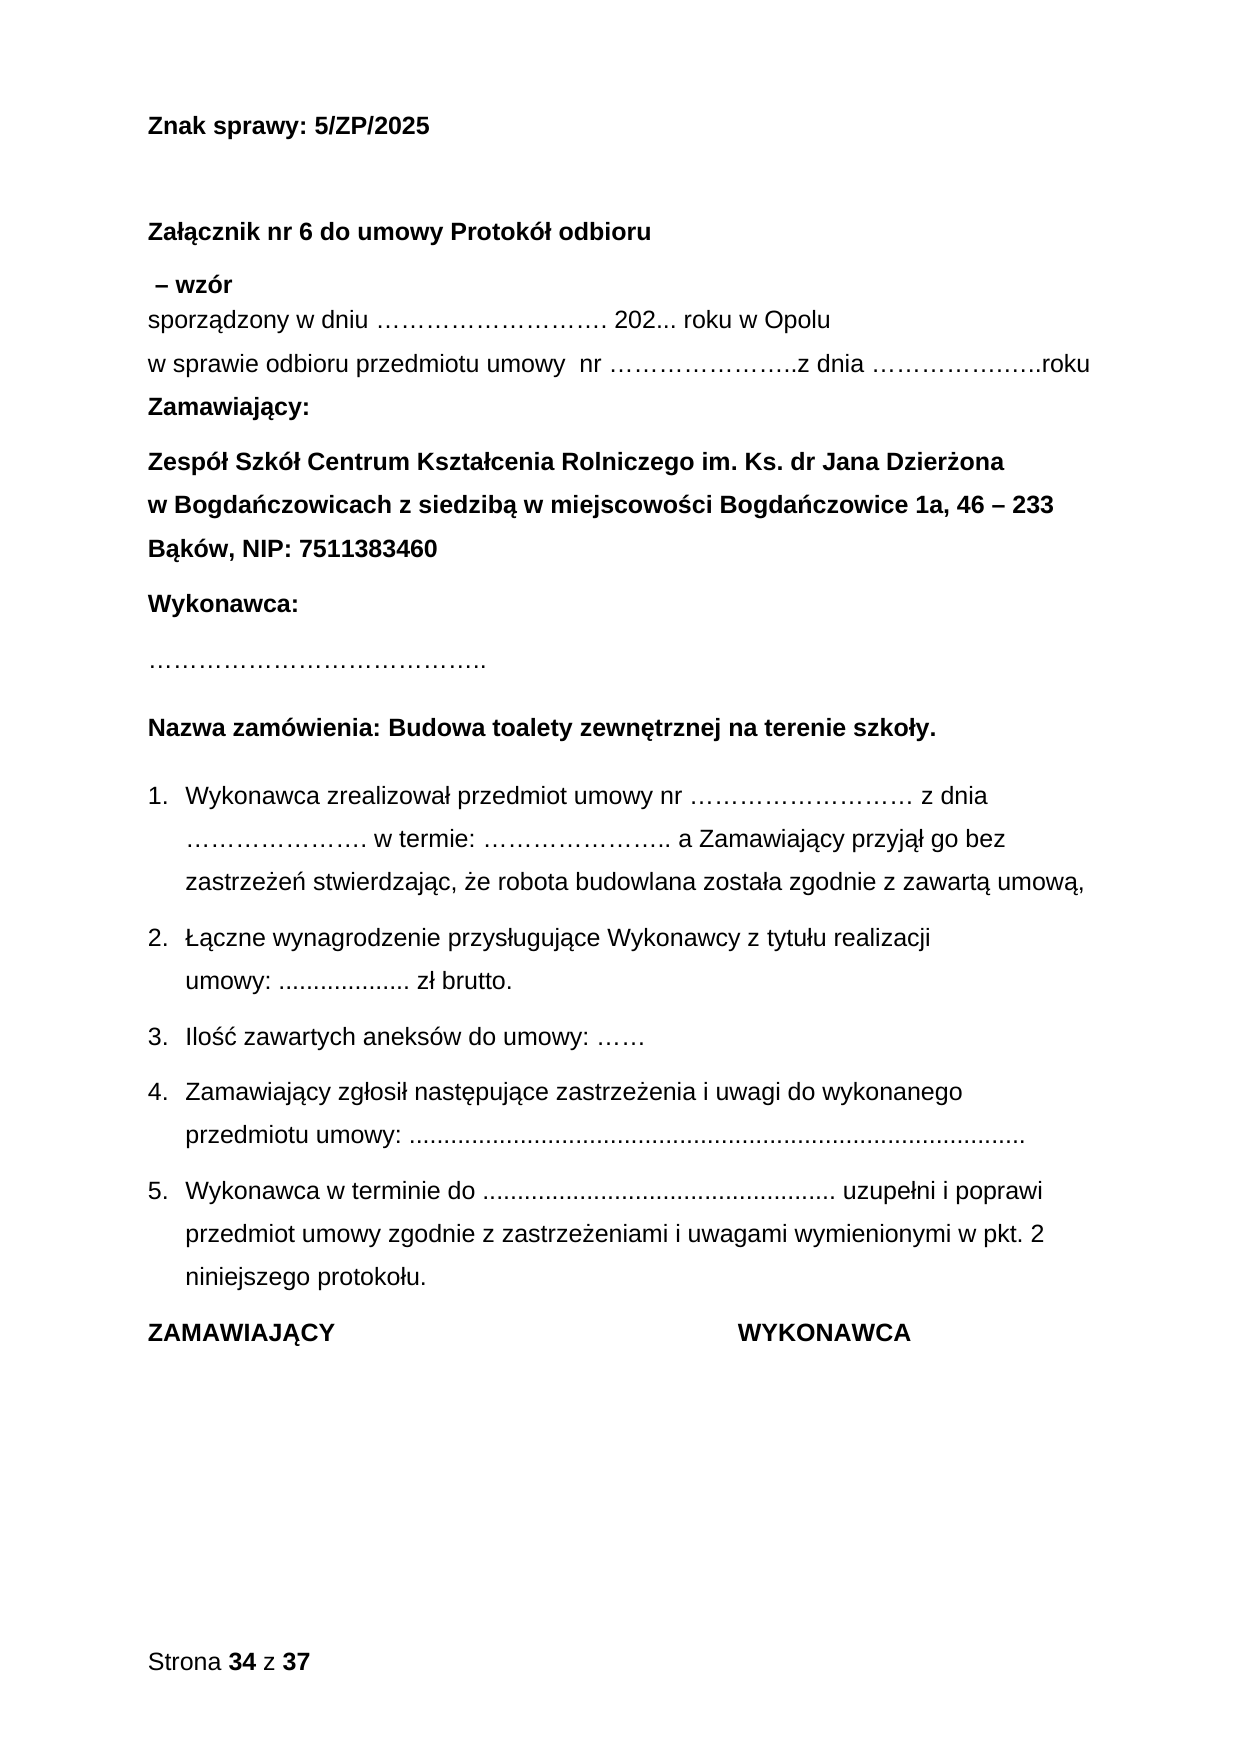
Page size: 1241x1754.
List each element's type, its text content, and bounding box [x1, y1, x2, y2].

text ZAMAWIAJĄCY WYKONAWCA [148, 1318, 1093, 1347]
text Wykonawca: [148, 589, 1093, 618]
text Zespół Szkół Centrum Kształcenia Rolniczego im. Ks. dr Jana Dzierżona w Bogdańczowicach z siedzibą w miejscowości Bogdańczowice 1a, 46 – 233 Bąków, NIP: 7511383460 [148, 447, 1093, 562]
list Zamawiający zgłosił następujące zastrzeżenia i uwagi do wykonanego przedmiotu umowy: ......................................................................................... [148, 1077, 1093, 1149]
list Wykonawca w terminie do ................................................... uzupełni i poprawi przedmiot umowy zgodnie z zastrzeżeniami i uwagami wymienionymi w pkt. 2 niniejszego protokołu. [148, 1176, 1093, 1291]
text sporządzony w dniu ………………………. 202... roku w Opolu [148, 306, 1093, 334]
list Ilość zawartych aneksów do umowy: …… [148, 1022, 1093, 1051]
list Wykonawca zrealizował przedmiot umowy nr ……………………… z dnia …………………. w termie: ………………….. a Zamawiający przyjął go bez zastrzeżeń stwierdzając, że robota budowlana została zgodnie z zawartą umową, [148, 781, 1093, 896]
text w sprawie odbioru przedmiotu umowy nr …………………..z dnia …………….…..roku [148, 349, 1093, 377]
list Łączne wynagrodzenie przysługujące Wykonawcy z tytułu realizacji umowy: ................... zł brutto. [148, 923, 1093, 995]
text Nazwa zamówienia: Budowa toalety zewnętrznej na terenie szkoły. [148, 713, 1093, 742]
subtitle – wzór [148, 271, 1093, 299]
text Zamawiający: [148, 392, 1093, 421]
subtitle Załącznik nr 6 do umowy Protokół odbioru [148, 217, 1093, 246]
text ………………………………….. [148, 645, 1093, 674]
